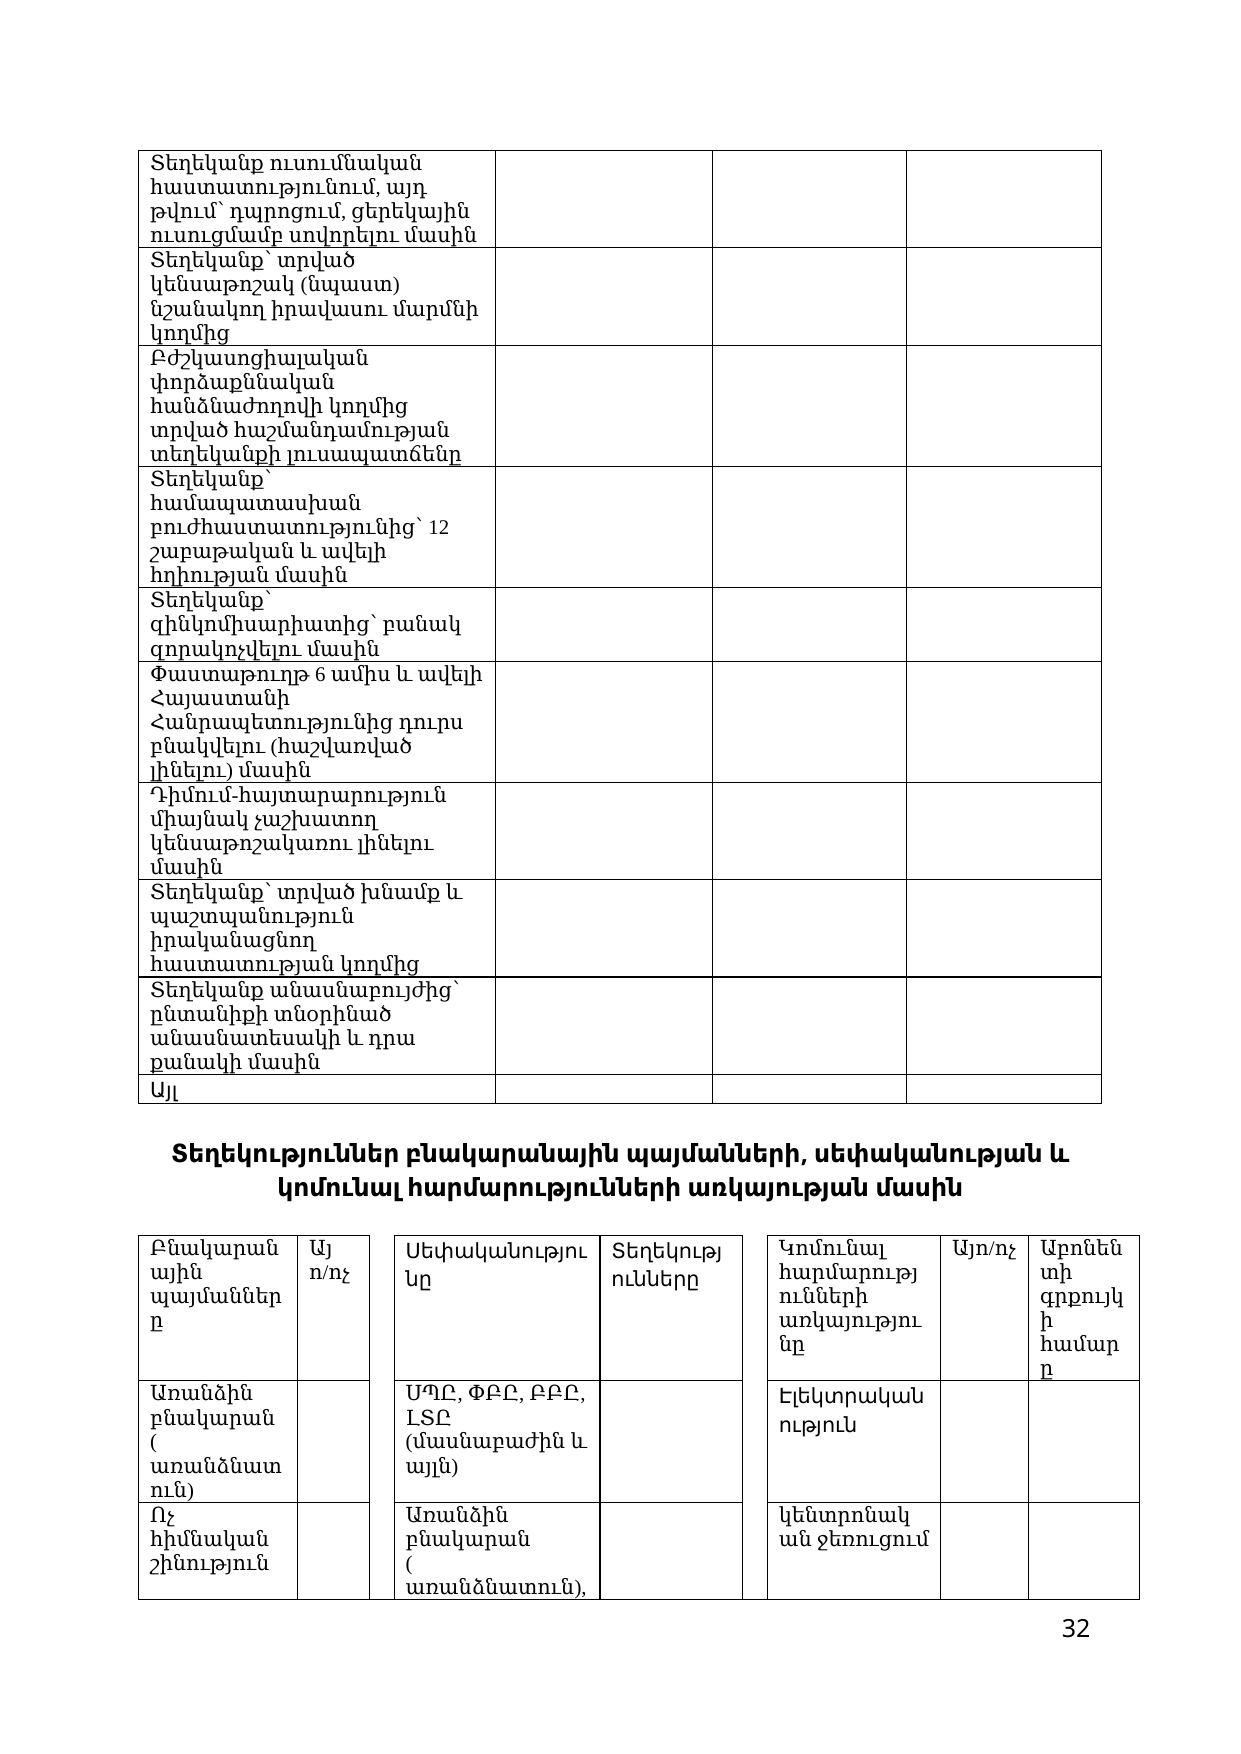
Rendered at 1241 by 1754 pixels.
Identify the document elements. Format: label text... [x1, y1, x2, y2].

table_cell [941, 1503, 1028, 1599]
table_cell [601, 1503, 742, 1599]
table_cell Տեղեկանք՝ տրված կենսաթոշակ (նպաստ) նշանակող իրավասու մարմնի կողմից [139, 248, 495, 344]
table_cell [941, 1381, 1028, 1502]
table_cell [496, 346, 712, 466]
table_cell [907, 783, 1101, 879]
table_cell [713, 467, 906, 587]
table_cell Փաստաթուղթ 6 ամիս և ավելի Հայաստանի Հանրապետությունից դուրս բնակվելու (հաշվառված լինելու) մասին [139, 662, 495, 782]
table_cell Այլ [139, 1075, 495, 1103]
table_cell [907, 467, 1101, 587]
table_cell [298, 1381, 369, 1502]
table_header Աբոնենտի գրքույկի համարը [1029, 1236, 1139, 1380]
table_header Սեփականությունը [395, 1236, 599, 1380]
table_cell Առանձին բնակարան (առանձնատուն) [139, 1381, 297, 1502]
table_cell [496, 978, 712, 1074]
table_cell [713, 662, 906, 782]
table_cell Դիմում-հայտարարություն միայնակ չաշխատող կենսաթոշակառու լինելու մասին [139, 783, 495, 879]
table_cell [907, 662, 1101, 782]
text Տեղեկություններ բնակարանային պայմանների, սեփականության և կոմունալ հարմարությունների առկայության մասին [150, 1136, 1090, 1204]
table_header Բնակարանային պայմանները [139, 1236, 297, 1380]
table_cell Տեղեկանք ուսումնական հաստատությունում, այդ թվում՝ դպրոցում, ցերեկային ուսուցմամբ սովորելու մասին [139, 151, 495, 247]
table_cell [907, 978, 1101, 1074]
table_cell [713, 880, 906, 976]
table_cell Տեղեկանք անասնաբույժից՝ ընտանիքի տնօրինած անասնատեսակի և դրա քանակի մասին [139, 978, 495, 1074]
table_cell [713, 978, 906, 1074]
table_cell [601, 1381, 742, 1502]
table_cell [496, 588, 712, 661]
table_cell [907, 248, 1101, 344]
table_header Կոմունալ հարմարությունների առկայությունը [768, 1236, 940, 1380]
table_header Այո/ոչ [941, 1236, 1028, 1380]
table_cell [496, 1075, 712, 1103]
table_cell [907, 151, 1101, 247]
table_cell [496, 151, 712, 247]
table_cell [496, 662, 712, 782]
table_cell [713, 783, 906, 879]
table_cell [298, 1503, 369, 1599]
table_cell [1029, 1381, 1139, 1502]
table_cell [713, 1075, 906, 1103]
table_cell [713, 151, 906, 247]
table_cell [496, 783, 712, 879]
table_cell Բժշկասոցիալական փորձաքննական հանձնաժողովի կողմից տրված հաշմանդամության տեղեկանքի լուսապատճենը [139, 346, 495, 466]
table_cell [496, 248, 712, 344]
table_header Տեղեկությունները [601, 1236, 742, 1380]
table_header Այո/ոչ [298, 1236, 369, 1380]
table_cell [907, 346, 1101, 466]
table_cell ՍՊԸ, ՓԲԸ, ԲԲԸ, ԼՏԸ (մասնաբաժին և այլն) [395, 1381, 599, 1502]
table_cell [907, 1075, 1101, 1103]
table_cell Տեղեկանք՝ համապատասխան բուժհաստատությունից՝ 12 շաբաթական և ավելի հղիության մասին [139, 467, 495, 587]
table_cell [139, 1503, 297, 1599]
table_header [370, 1235, 394, 1599]
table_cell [768, 1503, 940, 1599]
table_cell [713, 346, 906, 466]
table_cell Տեղեկանք՝ զինկոմիսարիատից՝ բանակ զորակոչվելու մասին [139, 588, 495, 661]
table_header [743, 1235, 767, 1599]
table_cell [1029, 1503, 1139, 1599]
table_cell Էլեկտրականություն [768, 1381, 940, 1502]
table_cell [496, 467, 712, 587]
table_cell [713, 588, 906, 661]
table_cell Տեղեկանք՝ տրված խնամք և պաշտպանություն իրականացնող հաստատության կողմից [139, 880, 495, 976]
table_cell [496, 880, 712, 976]
table_cell [713, 248, 906, 344]
table_cell [907, 588, 1101, 661]
table_cell [907, 880, 1101, 976]
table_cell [395, 1503, 599, 1599]
